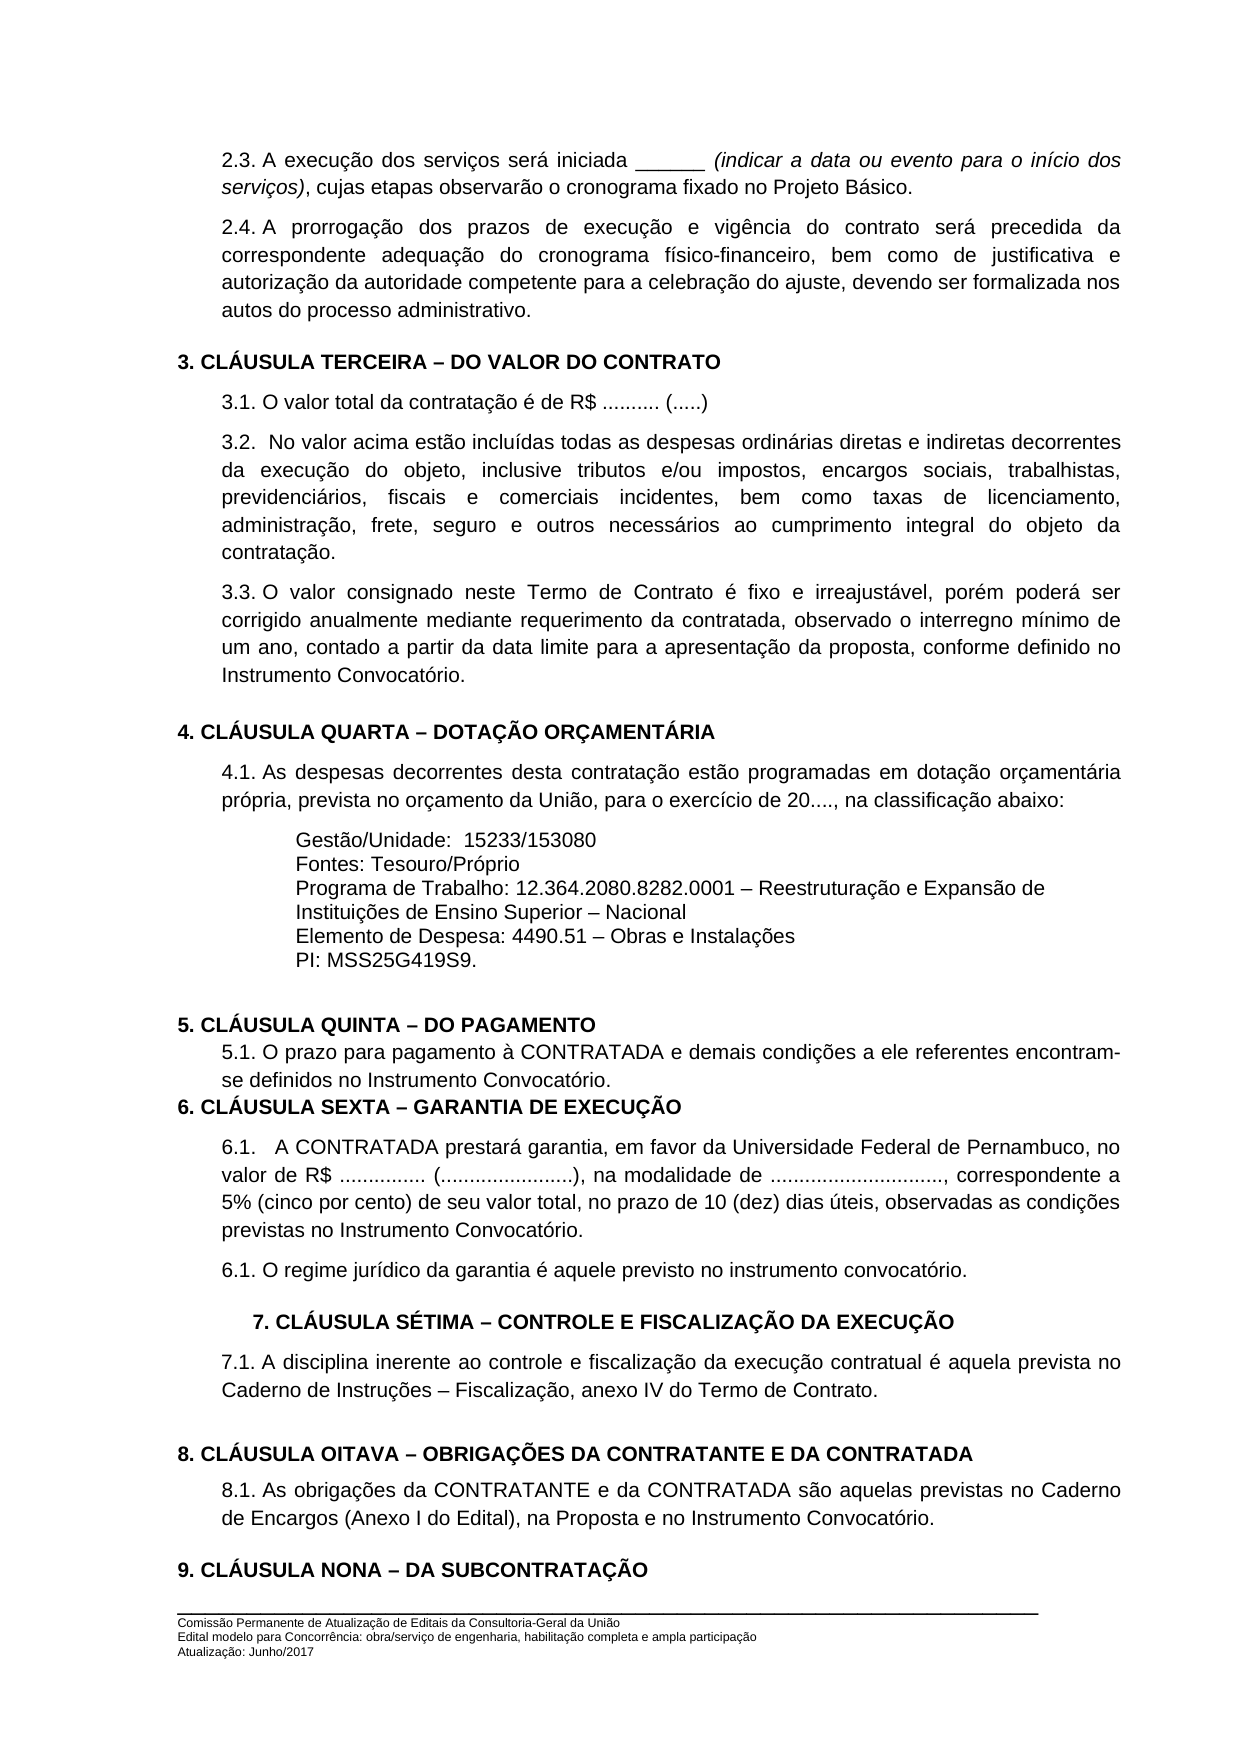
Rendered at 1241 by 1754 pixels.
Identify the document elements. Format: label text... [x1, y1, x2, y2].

list O regime jurídico da garantia é aquele previsto no instrumento convocatório. [221, 1258, 1122, 1282]
list O valor consignado neste Termo de Contrato é fixo e irreajustável, porém poderá ser corrigido anualmente mediante requerimento da contratada, observado o interregno mínimo de um ano, contado a partir da data limite para a apresentação da proposta, conforme definido no Instrumento Convocatório. [221, 580, 1122, 687]
list CLÁUSULA SÉTIMA – CONTROLE E FISCALIZAÇÃO DA EXECUÇÃO [252, 1310, 1124, 1334]
text Programa de Trabalho: 12.364.2080.8282.0001 – Reestruturação e Expansão de Instituições de Ensino Superior – Nacional [295, 876, 1122, 923]
list As obrigações da CONTRATANTE e da CONTRATADA são aquelas previstas no Caderno de Encargos (Anexo I do Edital), na Proposta e no Instrumento Convocatório. [221, 1478, 1122, 1529]
list CLÁUSULA SEXTA – GARANTIA DE EXECUÇÃO [177, 1095, 1122, 1119]
list CLÁUSULA NONA – DA SUBCONTRATAÇÃO [177, 1558, 1122, 1582]
list CLÁUSULA QUARTA – DOTAÇÃO ORÇAMENTÁRIA [177, 720, 1122, 744]
list CLÁUSULA OITAVA – OBRIGAÇÕES DA CONTRATANTE E DA CONTRATADA [177, 1442, 1122, 1466]
list No valor acima estão incluídas todas as despesas ordinárias diretas e indiretas decorrentes da execução do objeto, inclusive tributos e/ou impostos, encargos sociais, trabalhistas, previdenciários, fiscais e comerciais incidentes, bem como taxas de licenciamento, administração, frete, seguro e outros necessários ao cumprimento integral do objeto da contratação. [221, 430, 1122, 564]
list A prorrogação dos prazos de execução e vigência do contrato será precedida da correspondente adequação do cronograma físico-financeiro, bem como de justificativa e autorização da autoridade competente para a celebração do ajuste, devendo ser formalizada nos autos do processo administrativo. [221, 215, 1122, 322]
list CLÁUSULA QUINTA – DO PAGAMENTO [177, 1013, 1122, 1037]
list As despesas decorrentes desta contratação estão programadas em dotação orçamentária própria, prevista no orçamento da União, para o exercício de 20...., na classificação abaixo: [221, 760, 1122, 812]
text Fontes: Tesouro/Próprio [295, 852, 1122, 876]
list O prazo para pagamento à CONTRATADA e demais condições a ele referentes encontram-se definidos no Instrumento Convocatório. [221, 1040, 1122, 1092]
list Gestão/Unidade: 15233/153080 [295, 828, 1122, 852]
list A disciplina inerente ao controle e fiscalização da execução contratual é aquela prevista no Caderno de Instruções – Fiscalização, anexo IV do Termo de Contrato. [221, 1350, 1122, 1402]
list A execução dos serviços será iniciada ______ (indicar a data ou evento para o início dos serviços), cujas etapas observarão o cronograma fixado no Projeto Básico. [221, 148, 1122, 199]
text Elemento de Despesa: 4490.51 – Obras e Instalações [295, 923, 1122, 947]
list CLÁUSULA TERCEIRA – DO VALOR DO CONTRATO [177, 350, 1122, 374]
text PI: MSS25G419S9. [295, 947, 1122, 971]
list A CONTRATADA prestará garantia, em favor da Universidade Federal de Pernambuco, no valor de R$ ............... (.......................), na modalidade de .............................., correspondente a 5% (cinco por cento) de seu valor total, no prazo de 10 (dez) dias úteis, observadas as condições previstas no Instrumento Convocatório. [221, 1135, 1122, 1242]
list O valor total da contratação é de R$ .......... (.....) [221, 390, 1122, 414]
